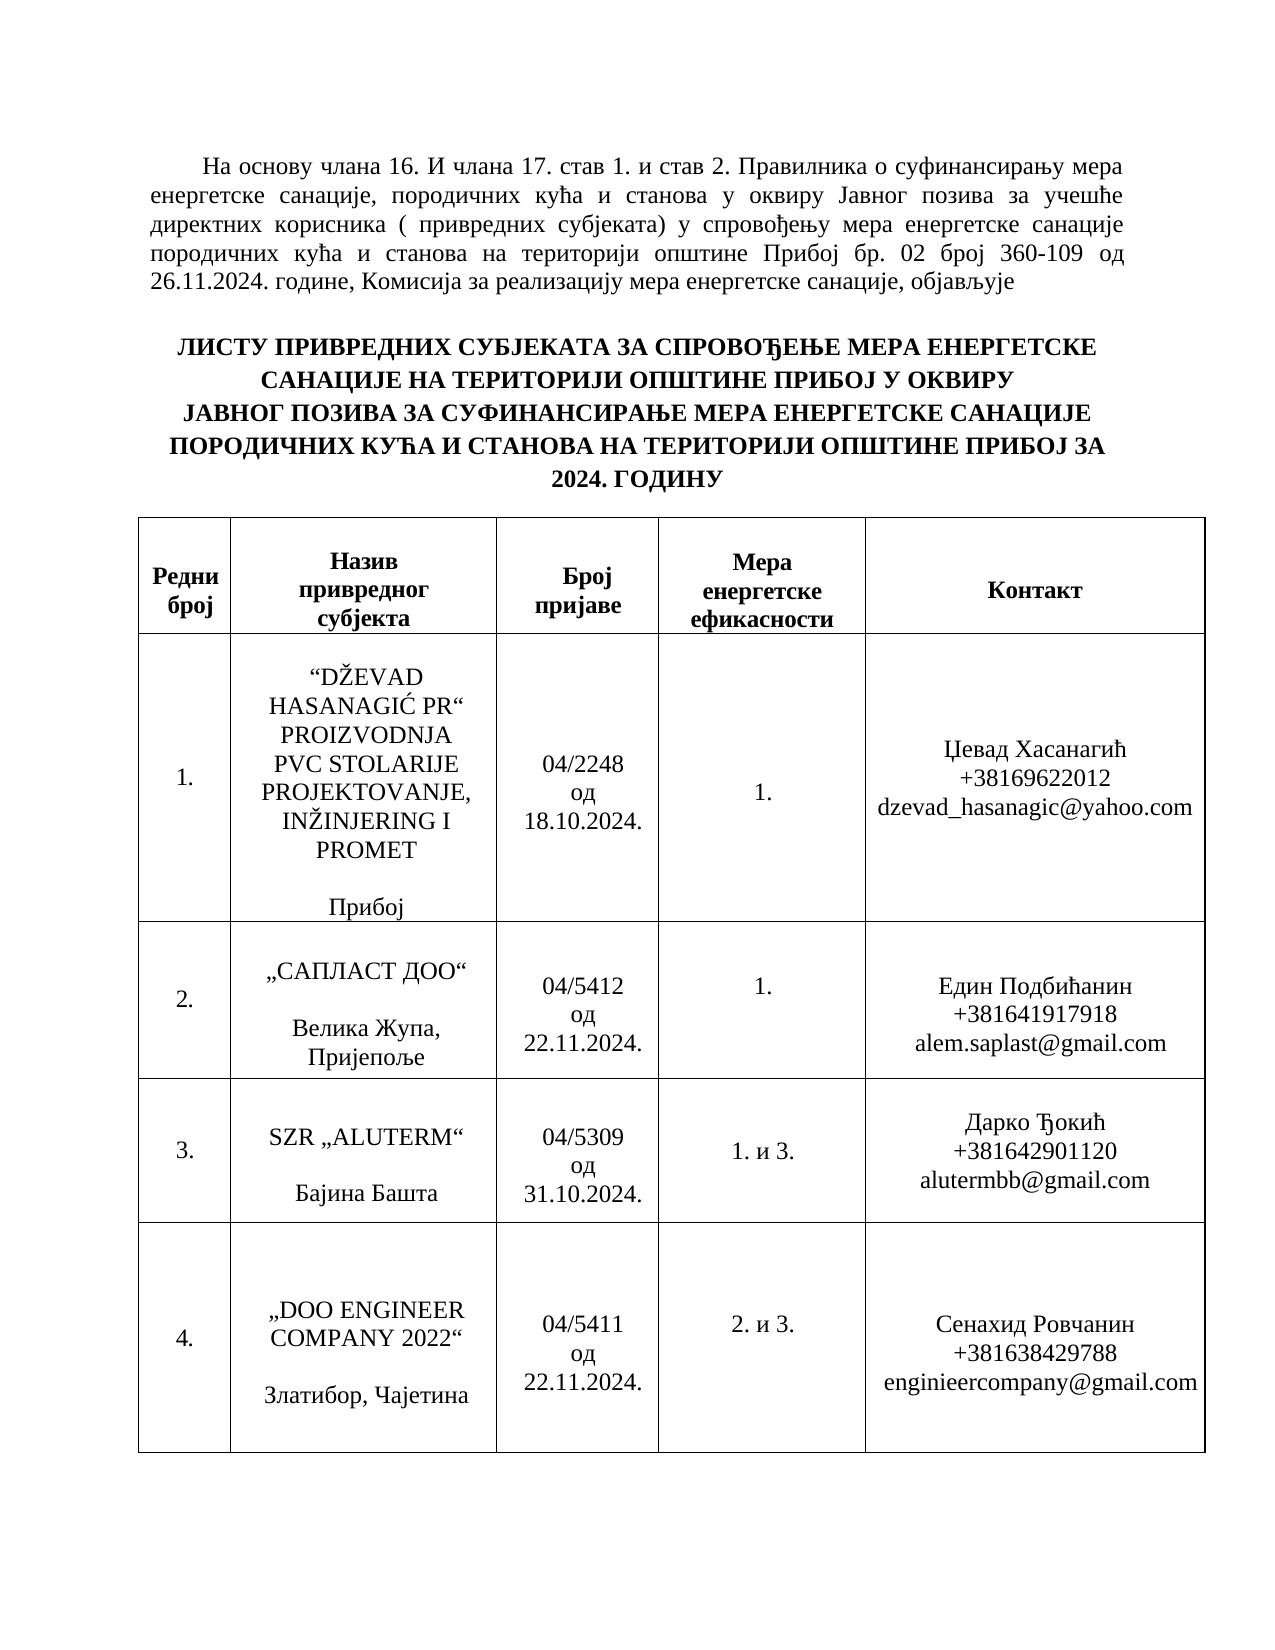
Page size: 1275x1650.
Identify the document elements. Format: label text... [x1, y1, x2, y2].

table_cell 1. [139, 634, 230, 921]
table_cell 1. [659, 922, 865, 1077]
table_cell „DOO ENGINEER COMPANY 2022“ Златибор, Чајетина [231, 1223, 496, 1452]
table_header Редни број [139, 518, 230, 633]
text ЈАВНОГ ПОЗИВА ЗА СУФИНАНСИРАЊЕ МЕРА ЕНЕРГЕТСКЕ САНАЦИЈЕ ПОРОДИЧНИХ КУЋА И СТАНОВА НА ТЕРИТОРИЈИ ОПШТИНЕ ПРИБОЈ ЗА 2024. ГОДИНУ [154, 398, 1121, 493]
table_cell Сенахид Ровчанин +381638429788 enginieercompany@gmail.com [866, 1223, 1204, 1452]
table_cell „САПЛАСТ ДОО“ Велика Жупа, Пријепоље [231, 922, 496, 1077]
table_cell 4. [139, 1223, 230, 1452]
table_cell 1. [659, 634, 865, 921]
table_cell Џевад Хасанагић +38169622012 dzevad_hasanagic@yahoo.com [866, 634, 1204, 921]
table_cell Един Подбићанин +381641917918 alem.saplast@gmail.com [866, 922, 1204, 1077]
table_cell 04/5412 од 22.11.2024. [497, 922, 658, 1077]
table_header Назив привредног субјекта [231, 518, 496, 633]
table_header Број пријаве [497, 518, 658, 633]
table_cell Дарко Ђокић +381642901120 alutermbb@gmail.com [866, 1079, 1204, 1222]
table_cell 04/5309 од 31.10.2024. [497, 1079, 658, 1222]
table_cell 04/2248 од 18.10.2024. [497, 634, 658, 921]
subtitle ЛИСТУ ПРИВРЕДНИХ СУБЈЕКАТА ЗА СПРОВОЂЕЊЕ МЕРА ЕНЕРГЕТСКЕ САНАЦИЈЕ НА ТЕРИТОРИЈИ ОПШТИНЕ ПРИБОЈ У ОКВИРУ [127, 332, 1148, 393]
text На основу члана 16. И члана 17. став 1. и став 2. Правилника о суфинансирању мера енергетске санације, породичних кућа и станова у оквиру Јавног позива за учешће директних корисника ( привредних субјеката) у спровођењу мера енергетске санације породичних кућа и станова на територији општине Прибој бр. 02 број 360-109 од 26.11.2024. године, Комисија за реализацију мера енергетске санације, објављује [150, 151, 1124, 295]
table_header Контакт [866, 518, 1204, 633]
table_cell “DŽEVAD HASANAGIĆ PR“ PROIZVODNJA PVC STOLARIJE PROJEKTOVANJE, INŽINJERING I PROMET Прибој [231, 634, 496, 921]
table_cell SZR „ALUTERM“ Бајина Башта [231, 1079, 496, 1222]
table_cell 04/5411 од 22.11.2024. [497, 1223, 658, 1452]
table_cell 2. [139, 922, 230, 1077]
table_cell 1. и 3. [659, 1079, 865, 1222]
table_cell 2. и 3. [659, 1223, 865, 1452]
table_header Мера енергетске ефикасности [659, 518, 865, 633]
table_cell 3. [139, 1079, 230, 1222]
